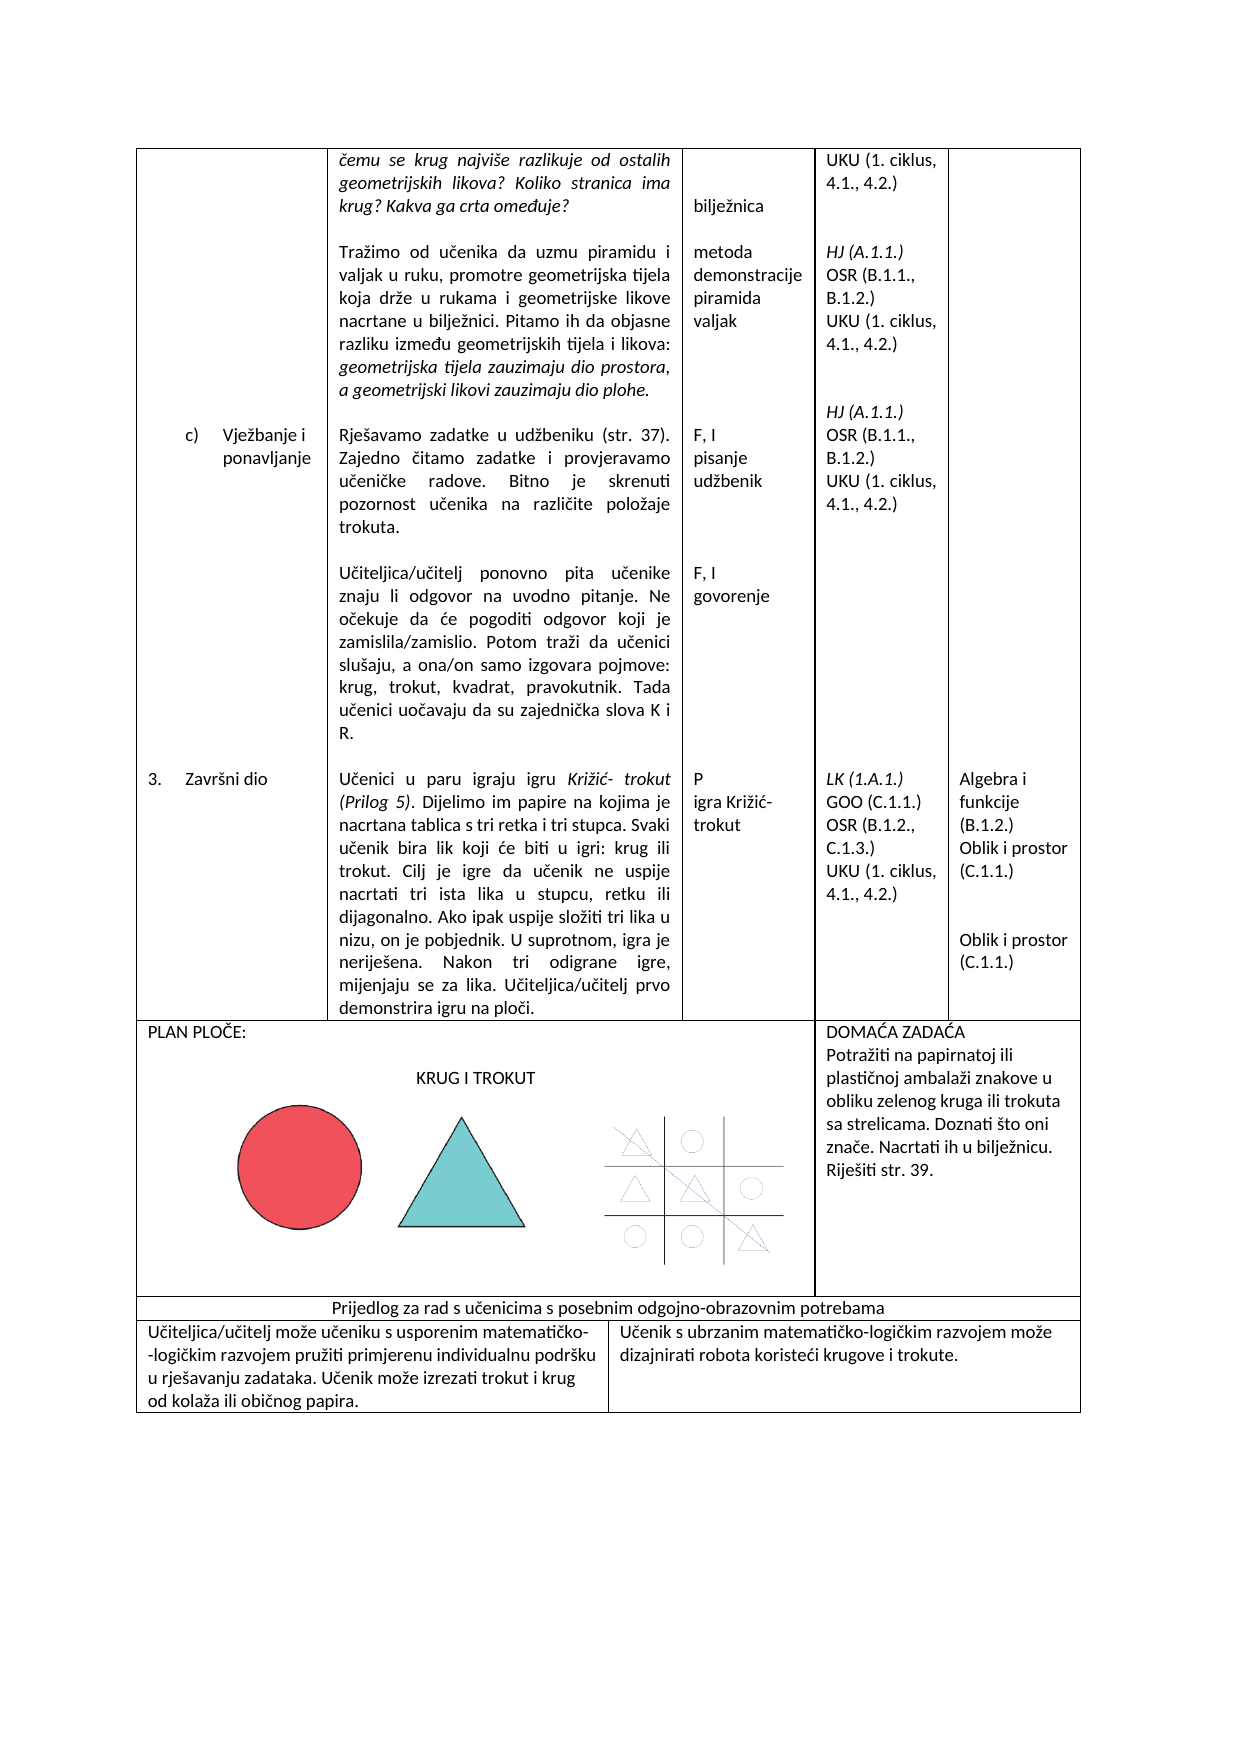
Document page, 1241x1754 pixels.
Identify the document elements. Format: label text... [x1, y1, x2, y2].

table_cell Prijedlog za rad s učenicima s posebnim odgojno-obrazovnim potrebama [137, 1297, 1080, 1319]
picture [598, 1108, 789, 1273]
picture [231, 1100, 369, 1239]
picture [387, 1116, 533, 1241]
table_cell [328, 149, 682, 1019]
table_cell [683, 149, 814, 1019]
table_cell PLAN PLOČE: KRUG I TROKUT [137, 1021, 814, 1296]
table_cell Učenik s ubrzanim matematičko-logičkim razvojem može dizajnirati robota koristeći krugove i trokute. [609, 1321, 1080, 1412]
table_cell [949, 149, 1080, 1019]
table_cell DOMAĆA ZADAĆA Potražiti na papirnatoj ili plastičnoj ambalaži znakove u obliku zelenog kruga ili trokuta sa strelicama. Doznati što oni znače. Nacrtati ih u bilježnicu. Riješiti str. 39. [816, 1021, 1080, 1296]
table_cell Učiteljica/učitelj može učeniku s usporenim matematičko- -logičkim razvojem pružiti primjerenu individualnu podršku u rješavanju zadataka. Učenik može izrezati trokut i krug od kolaža ili običnog papira. [137, 1321, 608, 1412]
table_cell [137, 149, 327, 1019]
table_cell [816, 149, 948, 1019]
